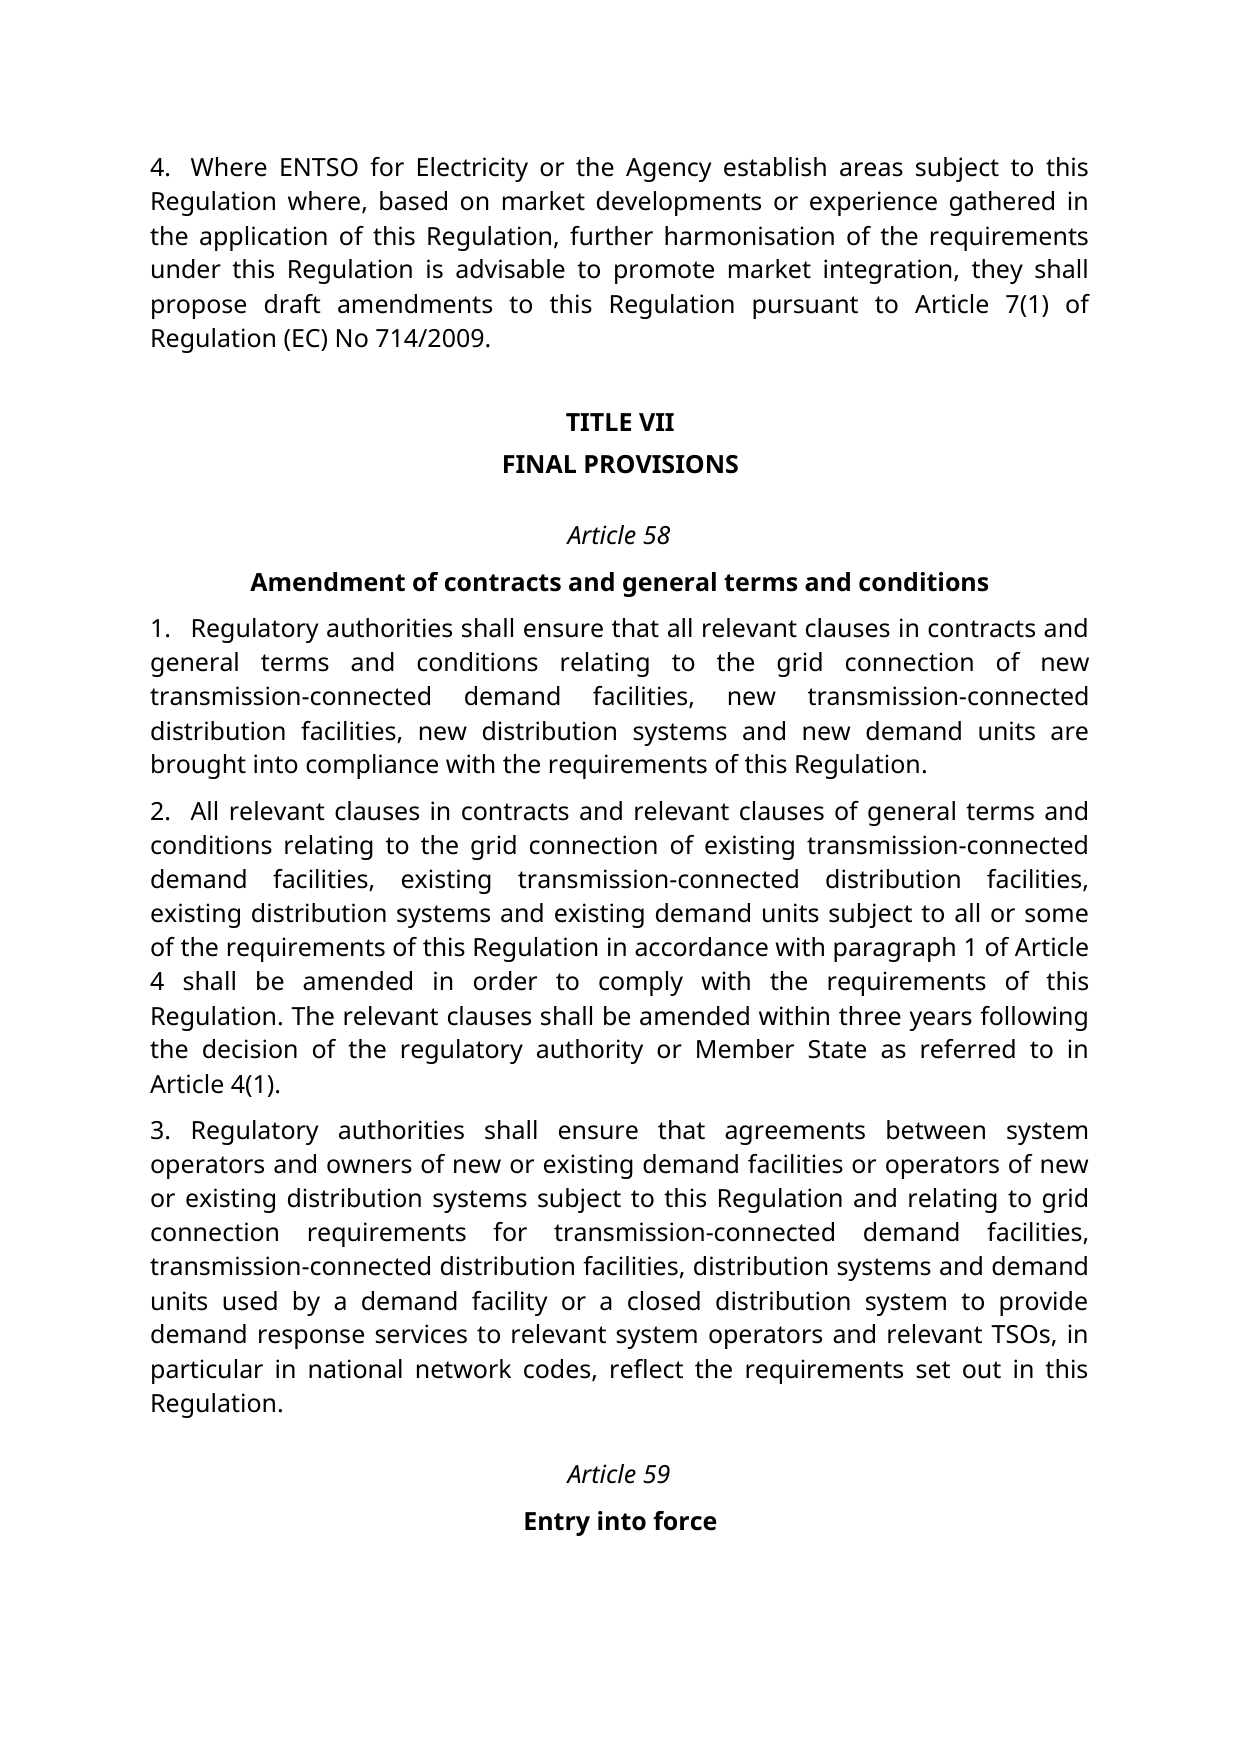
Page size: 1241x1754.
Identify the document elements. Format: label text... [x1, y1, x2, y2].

text TITLE VII [150, 404, 1090, 438]
text 1. Regulatory authorities shall ensure that all relevant clauses in contracts and general terms and conditions relating to the grid connection of new transmission-connected demand facilities, new transmission-connected distribution facilities, new distribution systems and new demand units are brought into compliance with the requirements of this Regulation. [150, 611, 1090, 781]
text FINAL PROVISIONS [150, 446, 1090, 480]
text Article 59 [150, 1457, 1090, 1491]
text Amendment of contracts and general terms and conditions [150, 564, 1090, 598]
text 3. Regulatory authorities shall ensure that agreements between system operators and owners of new or existing demand facilities or operators of new or existing distribution systems subject to this Regulation and relating to grid connection requirements for transmission-connected demand facilities, transmission-connected distribution facilities, distribution systems and demand units used by a demand facility or a closed distribution system to provide demand response services to relevant system operators and relevant TSOs, in particular in national network codes, reflect the requirements set out in this Regulation. [150, 1113, 1090, 1419]
text 4. Where ENTSO for Electricity or the Agency establish areas subject to this Regulation where, based on market developments or experience gathered in the application of this Regulation, further harmonisation of the requirements under this Regulation is advisable to promote market integration, they shall propose draft amendments to this Regulation pursuant to Article 7(1) of Regulation (EC) No 714/2009. [150, 150, 1090, 354]
text 2. All relevant clauses in contracts and relevant clauses of general terms and conditions relating to the grid connection of existing transmission-connected demand facilities, existing transmission-connected distribution facilities, existing distribution systems and existing demand units subject to all or some of the requirements of this Regulation in accordance with paragraph 1 of Article 4 shall be amended in order to comply with the requirements of this Regulation. The relevant clauses shall be amended within three years following the decision of the regulatory authority or Member State as referred to in Article 4(1). [150, 794, 1090, 1100]
text Article 58 [150, 518, 1090, 552]
text Entry into force [150, 1503, 1090, 1537]
